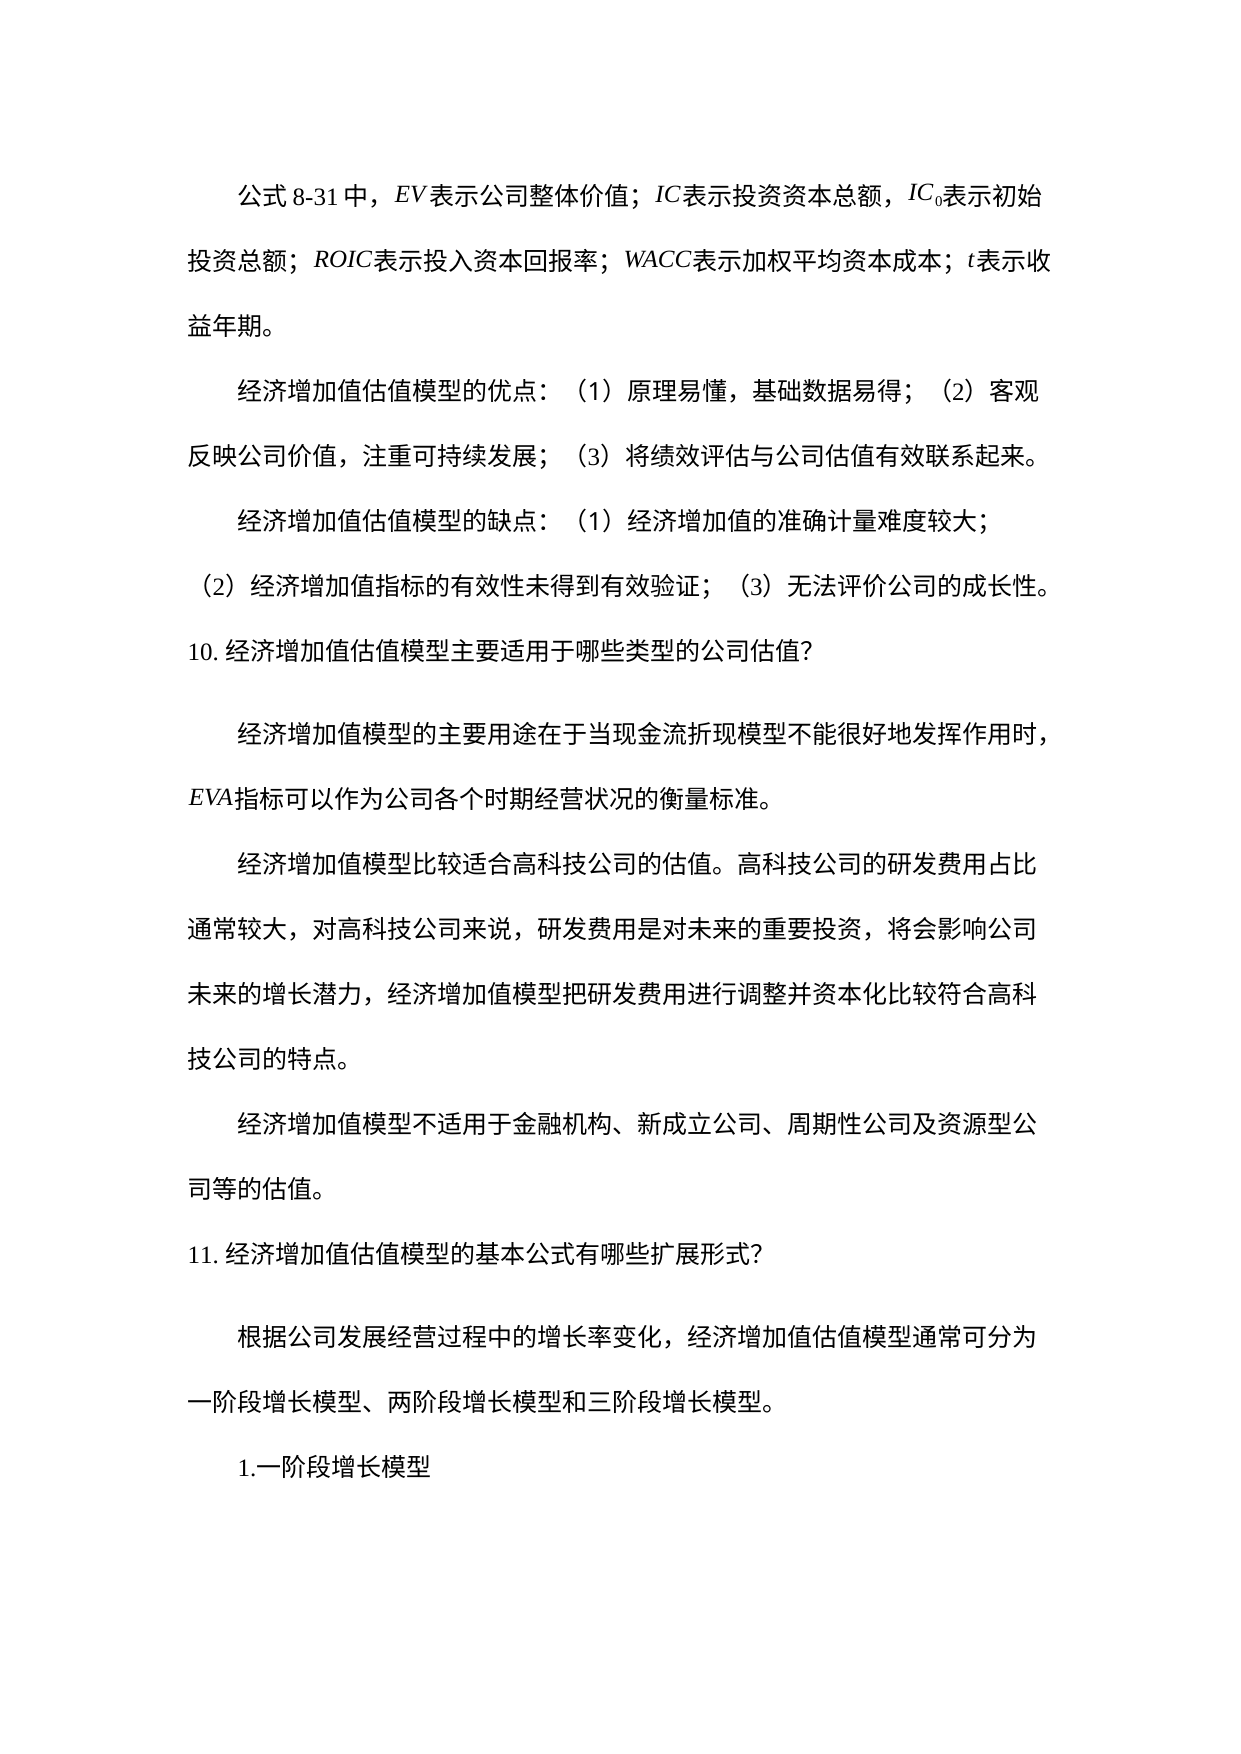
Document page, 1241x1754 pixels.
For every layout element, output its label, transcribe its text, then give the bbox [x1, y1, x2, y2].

text 11. 经济增加值估值模型的基本公式有哪些扩展形式？ [187, 1220, 1053, 1285]
text 经济增加值模型不适用于金融机构、新成立公司、周期性公司及资源型公司等的估值。 [187, 1090, 1053, 1220]
text 经济增加值估值模型的缺点：（1）经济增加值的准确计量难度较大；（2）经济增加值指标的有效性未得到有效验证；（3）无法评价公司的成长性。 [187, 487, 1053, 617]
text 经济增加值估值模型的优点：（1）原理易懂，基础数据易得；（2）客观反映公司价值，注重可持续发展；（3）将绩效评估与公司估值有效联系起来。 [187, 357, 1053, 487]
text 1.一阶段增长模型 [187, 1433, 1053, 1498]
text 10. 经济增加值估值模型主要适用于哪些类型的公司估值？ [187, 617, 1053, 682]
text 经济增加值模型比较适合高科技公司的估值。高科技公司的研发费用占比通常较大，对高科技公司来说，研发费用是对未来的重要投资，将会影响公司未来的增长潜力，经济增加值模型把研发费用进行调整并资本化比较符合高科技公司的特点。 [187, 830, 1053, 1090]
text 根据公司发展经营过程中的增长率变化，经济增加值估值模型通常可分为一阶段增长模型、两阶段增长模型和三阶段增长模型。 [187, 1303, 1053, 1433]
text 经济增加值模型的主要用途在于当现金流折现模型不能很好地发挥作用时，指标可以作为公司各个时期经营状况的衡量标准。 [187, 700, 1053, 830]
text 公式8-31中，表示公司整体价值；表示投资资本总额，表示初始投资总额；表示投入资本回报率；表示加权平均资本成本；表示收益年期。 [187, 162, 1053, 357]
